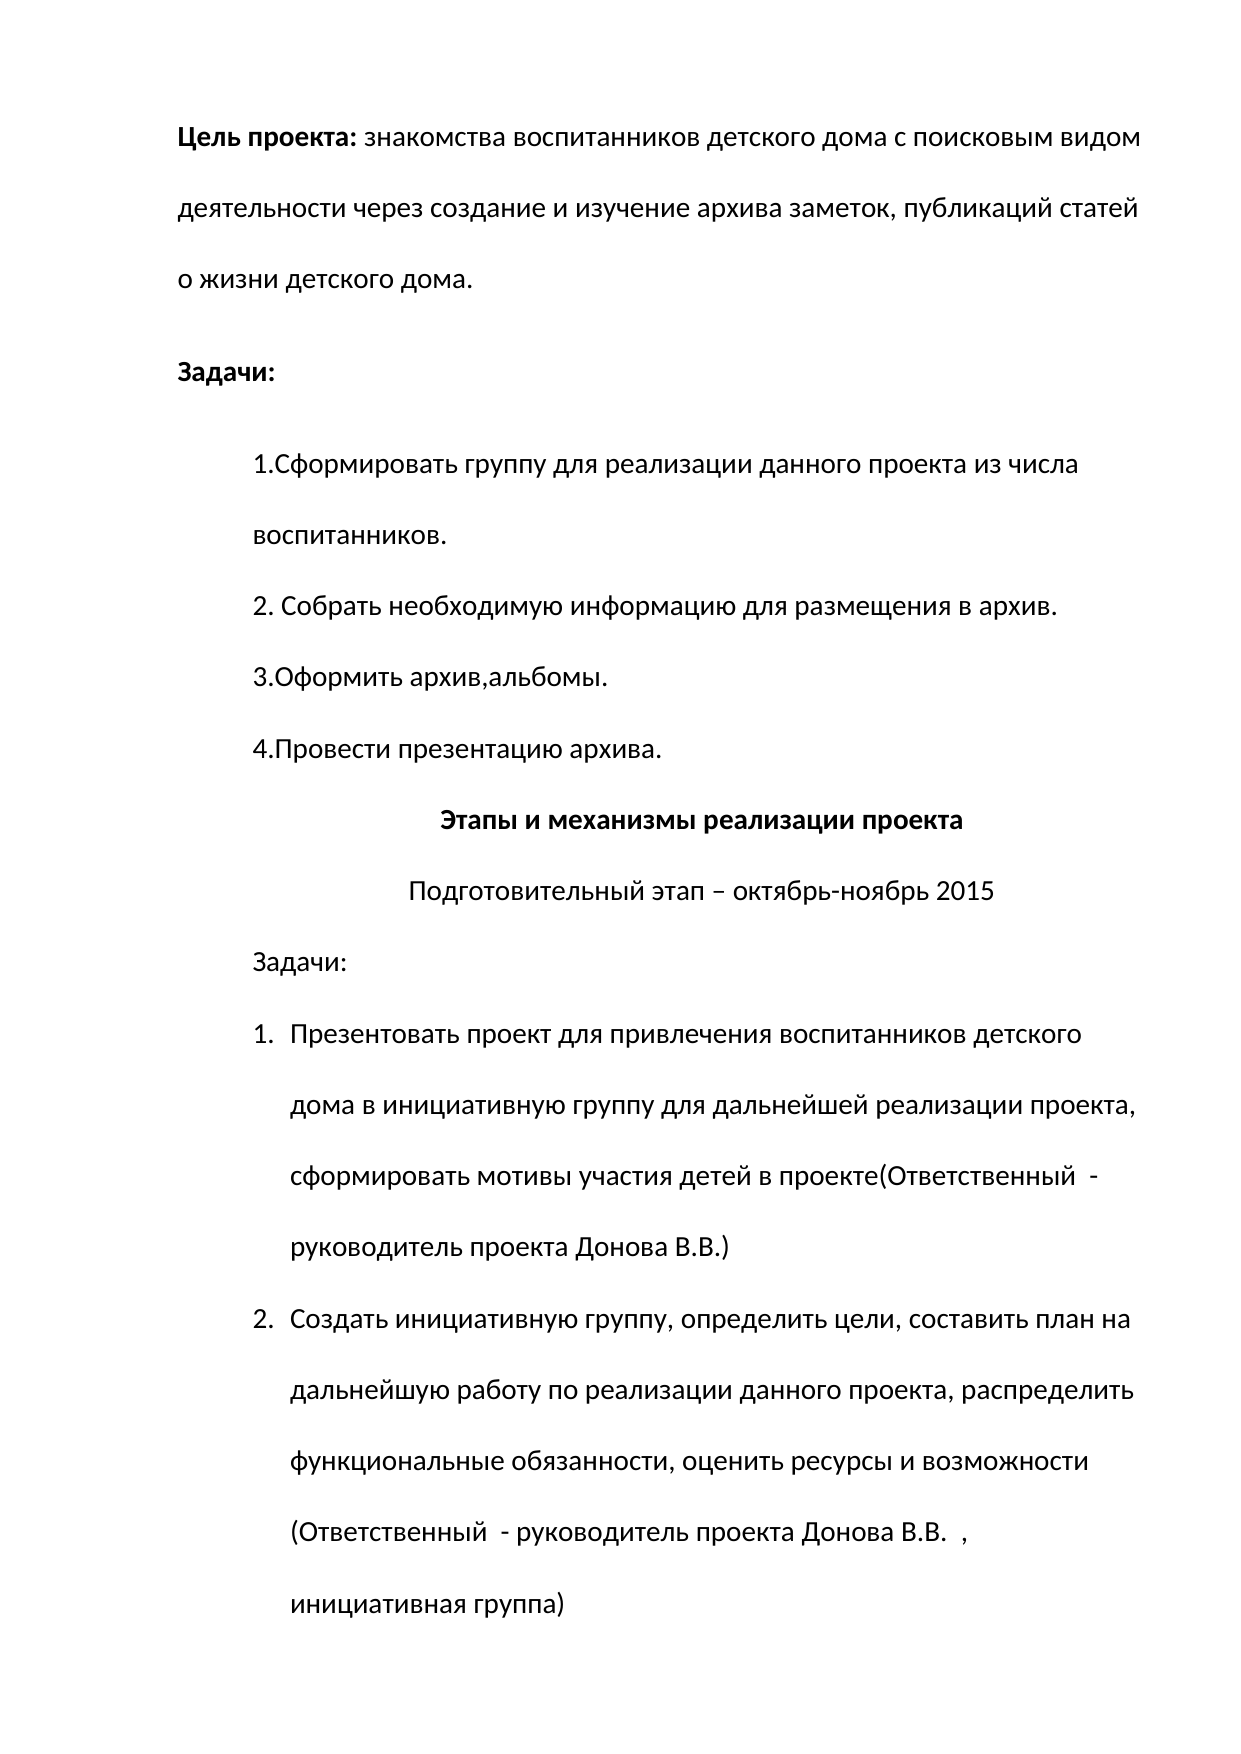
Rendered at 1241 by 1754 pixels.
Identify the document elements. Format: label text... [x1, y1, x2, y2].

text Задачи: [177, 353, 1152, 388]
list Презентовать проект для привлечения воспитанников детского дома в инициативную группу для дальнейшей реализации проекта, сформировать мотивы участия детей в проекте(Ответственный - руководитель проекта Донова В.В.) [252, 1015, 1152, 1264]
list Этапы и механизмы реализации проекта [252, 801, 1152, 837]
list Задачи: [252, 943, 1152, 979]
text Цель проекта: знакомства воспитанников детского дома с поисковым видом деятельности через создание и изучение архива заметок, публикаций статей о жизни детского дома. [177, 118, 1152, 296]
list Создать инициативную группу, определить цели, составить план на дальнейшую работу по реализации данного проекта, распределить функциональные обязанности, оценить ресурсы и возможности (Ответственный - руководитель проекта Донова В.В. , инициативная группа) [252, 1300, 1152, 1620]
list 3.Оформить архив,альбомы. [252, 658, 1152, 694]
list 1.Сформировать группу для реализации данного проекта из числа воспитанников. [252, 445, 1152, 552]
list 4.Провести презентацию архива. [252, 730, 1152, 765]
list Подготовительный этап – октябрь-ноябрь 2015 [252, 872, 1152, 908]
list 2. Собрать необходимую информацию для размещения в архив. [252, 587, 1152, 623]
